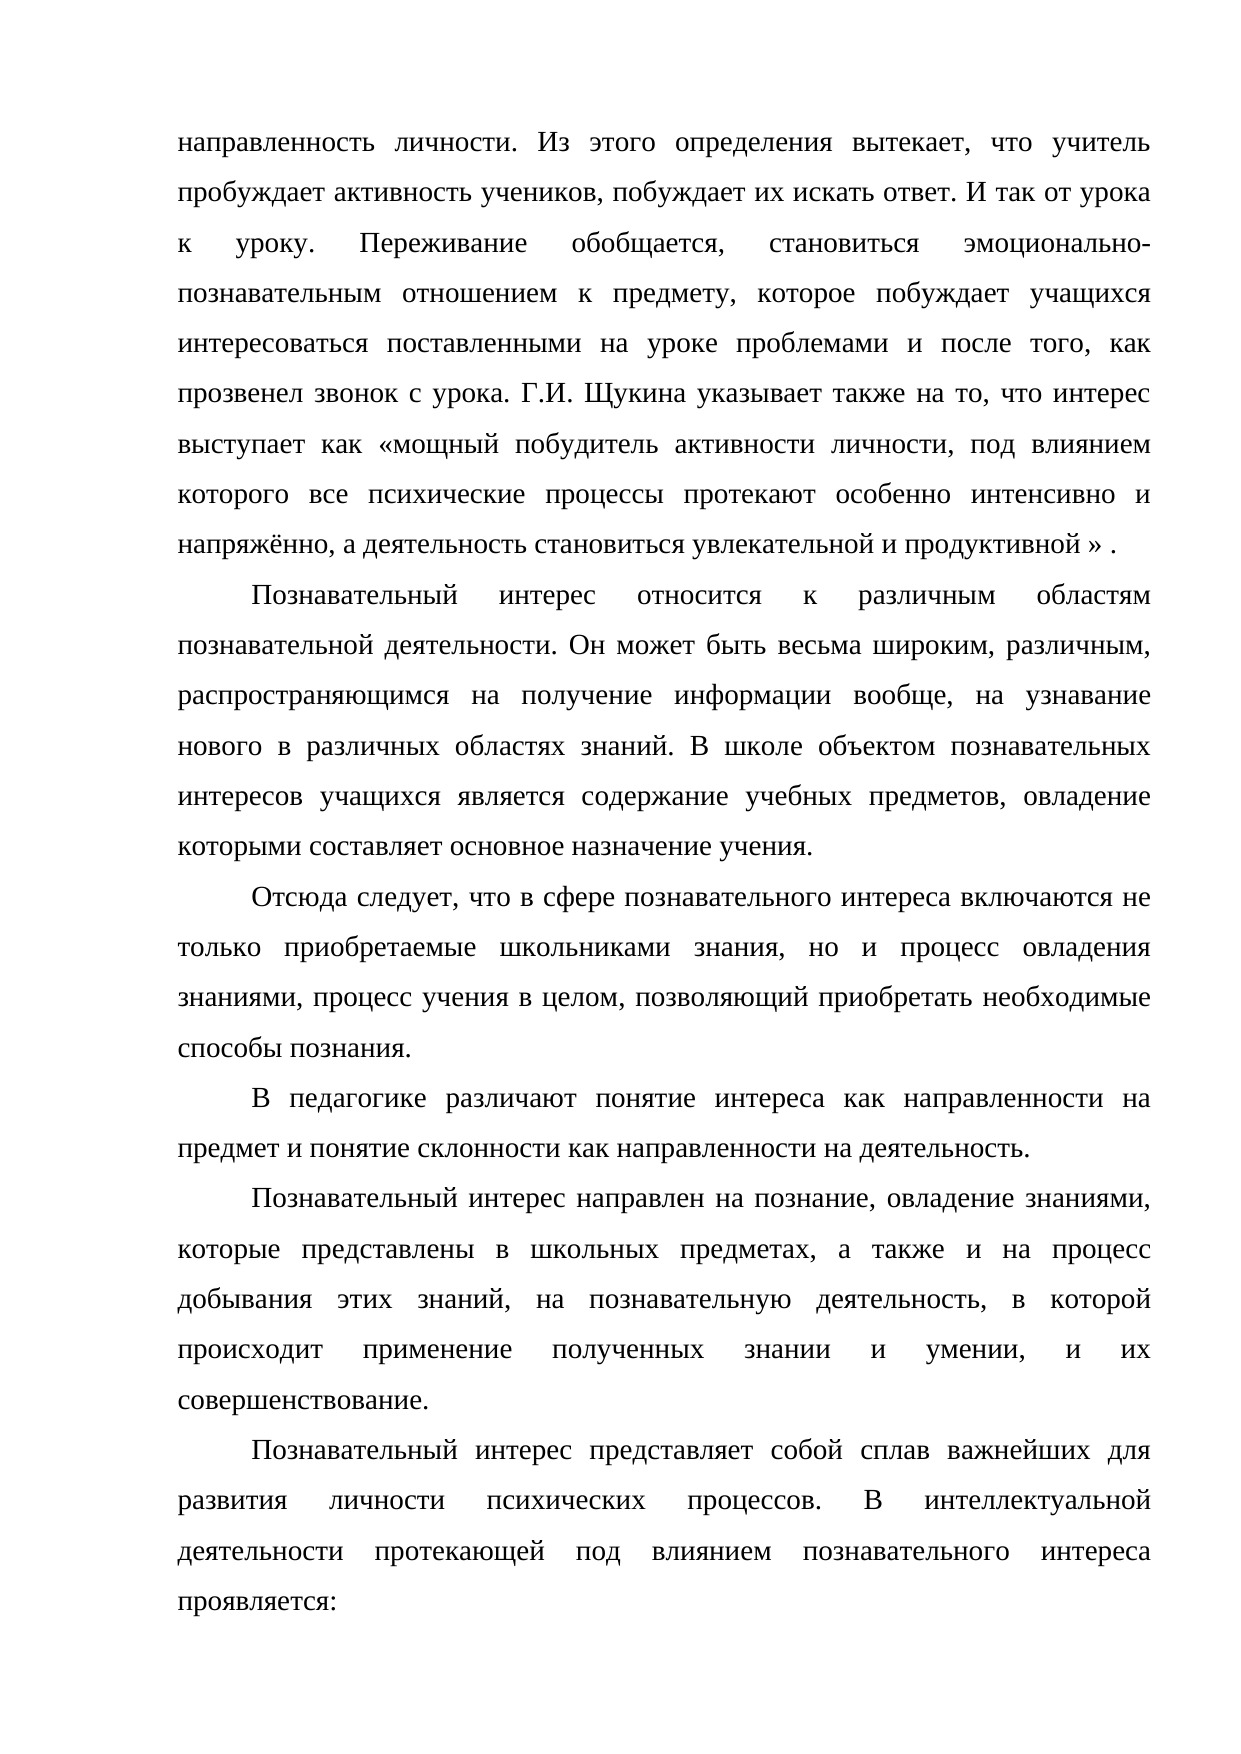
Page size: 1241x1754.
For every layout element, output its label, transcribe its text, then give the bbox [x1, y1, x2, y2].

text В педагогике различают понятие интереса как направленности на предмет и понятие склонности как направленности на деятельность. [177, 1080, 1152, 1164]
text Познавательный интерес относится к различным областям познавательной деятельности. Он может быть весьма широким, различным, распространяющимся на получение информации вообще, на узнавание нового в различных областях знаний. В школе объектом познавательных интересов учащихся является содержание учебных предметов, овладение которыми составляет основное назначение учения. [177, 577, 1152, 862]
text Познавательный интерес представляет собой сплав важнейших для развития личности психических процессов. В интеллектуальной деятельности протекающей под влиянием познавательного интереса проявляется: [177, 1432, 1152, 1617]
text Познавательный интерес направлен на познание, овладение знаниями, которые представлены в школьных предметах, а также и на процесс добывания этих знаний, на познавательную деятельность, в которой происходит применение полученных знании и умении, и их совершенствование. [177, 1181, 1152, 1415]
text Отсюда следует, что в сфере познавательного интереса включаются не только приобретаемые школьниками знания, но и процесс овладения знаниями, процесс учения в целом, позволяющий приобретать необходимые способы познания. [177, 879, 1152, 1063]
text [177, 124, 1152, 560]
